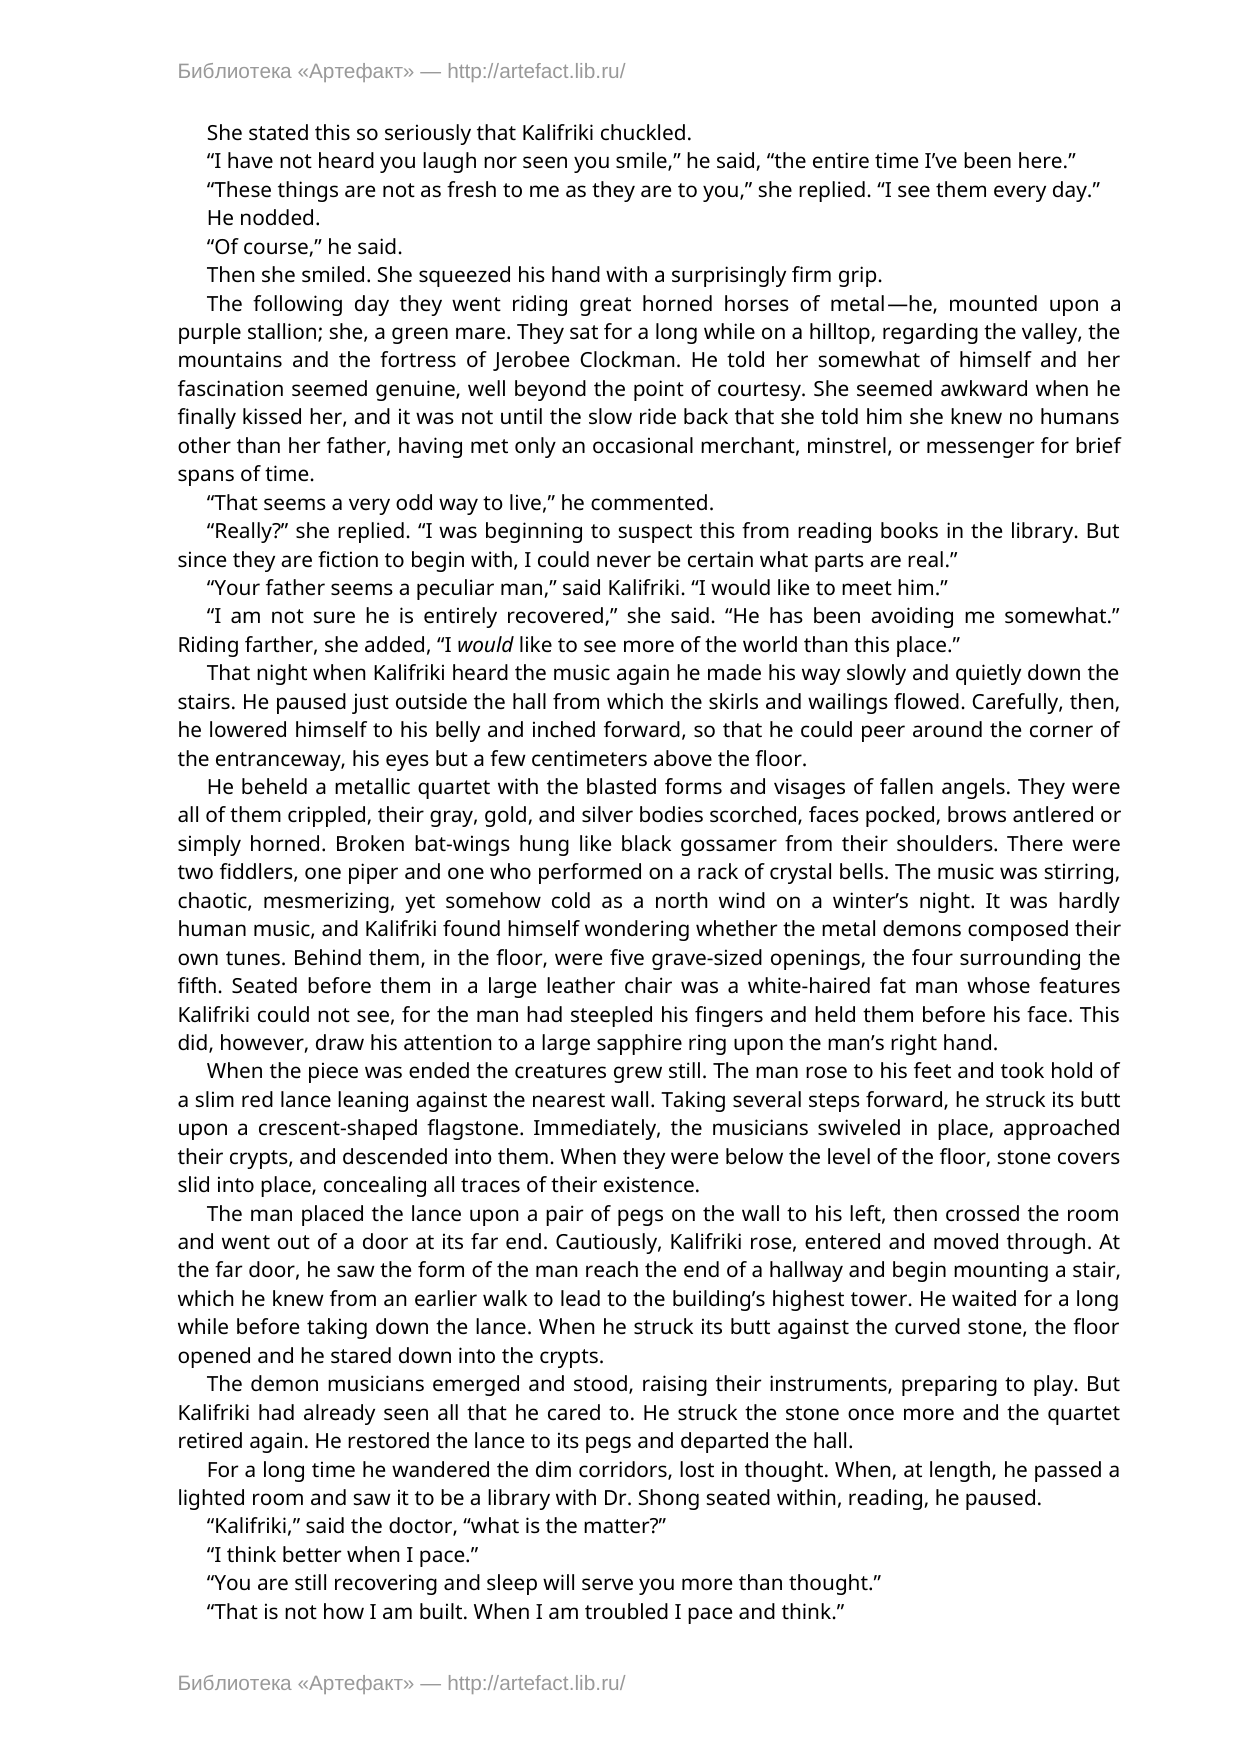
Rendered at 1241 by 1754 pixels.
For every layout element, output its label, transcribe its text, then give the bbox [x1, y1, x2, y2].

text He nodded. [177, 203, 1122, 232]
text “Kalifriki,” said the doctor, “what is the matter?” [177, 1512, 1122, 1540]
text The demon musicians emerged and stood, raising their instruments, preparing to play. But Kalifriki had already seen all that he cared to. He struck the stone once more and the quartet retired again. He restored the lance to its pegs and departed the hall. [177, 1369, 1122, 1455]
text “Your father seems a peculiar man,” said Kalifriki. “I would like to meet him.” [177, 573, 1122, 602]
text “I think better when I pace.” [177, 1540, 1122, 1568]
text “I have not heard you laugh nor seen you smile,” he said, “the entire time I’ve been here.” [177, 147, 1122, 175]
text “Really?” she replied. “I was beginning to suspect this from reading books in the library. But since they are fiction to begin with, I could never be certain what parts are real.” [177, 516, 1122, 573]
text He beheld a metallic quartet with the blasted forms and visages of fallen angels. They were all of them crippled, their gray, gold, and silver bodies scorched, faces pocked, brows antlered or simply horned. Broken bat-wings hung like black gossamer from their shoulders. There were two fiddlers, one piper and one who performed on a rack of crystal bells. The music was stirring, chaotic, mesmerizing, yet somehow cold as a north wind on a winter’s night. It was hardly human music, and Kalifriki found himself wondering whether the metal demons composed their own tunes. Behind them, in the floor, were five grave-sized openings, the four surrounding the fifth. Seated before them in a large leather chair was a white-haired fat man whose features Kalifriki could not see, for the man had steepled his fingers and held them before his face. This did, however, draw his attention to a large sapphire ring upon the man’s right hand. [177, 772, 1122, 1057]
text That night when Kalifriki heard the music again he made his way slowly and quietly down the stairs. He paused just outside the hall from which the skirls and wailings flowed. Carefully, then, he lowered himself to his belly and inched forward, so that he could peer around the corner of the entranceway, his eyes but a few centimeters above the floor. [177, 658, 1122, 772]
text When the piece was ended the creatures grew still. The man rose to his feet and took hold of a slim red lance leaning against the nearest wall. Taking several steps forward, he struck its butt upon a crescent-shaped flagstone. Immediately, the musicians swiveled in place, approached their crypts, and descended into them. When they were below the level of the floor, stone covers slid into place, concealing all traces of their existence. [177, 1057, 1122, 1199]
text “Of course,” he said. [177, 232, 1122, 260]
text “You are still recovering and sleep will serve you more than thought.” [177, 1568, 1122, 1597]
text “I am not sure he is entirely recovered,” she said. “He has been avoiding me somewhat.” Riding farther, she added, “I would like to see more of the world than this place.” [177, 602, 1122, 658]
text “That seems a very odd way to live,” he commented. [177, 488, 1122, 516]
text The following day they went riding great horned horses of metal⁠—he, mounted upon a purple stallion; she, a green mare. They sat for a long while on a hilltop, regarding the valley, the mountains and the fortress of Jerobee Clockman. He told her somewhat of himself and her fascination seemed genuine, well beyond the point of courtesy. She seemed awkward when he finally kissed her, and it was not until the slow ride back that she told him she knew no humans other than her father, having met only an occasional merchant, minstrel, or messenger for brief spans of time. [177, 289, 1122, 488]
text “These things are not as fresh to me as they are to you,” she replied. “I see them every day.” [177, 175, 1122, 203]
text For a long time he wandered the dim corridors, lost in thought. When, at length, he passed a lighted room and saw it to be a library with Dr. Shong seated within, reading, he paused. [177, 1455, 1122, 1512]
text The man placed the lance upon a pair of pegs on the wall to his left, then crossed the room and went out of a door at its far end. Cautiously, Kalifriki rose, entered and moved through. At the far door, he saw the form of the man reach the end of a hallway and begin mounting a stair, which he knew from an earlier walk to lead to the building’s highest tower. He waited for a long while before taking down the lance. When he struck its butt against the curved stone, the floor opened and he stared down into the crypts. [177, 1199, 1122, 1369]
text She stated this so seriously that Kalifriki chuckled. [177, 118, 1122, 147]
text “That is not how I am built. When I am troubled I pace and think.” [177, 1597, 1122, 1625]
text Then she smiled. She squeezed his hand with a surprisingly firm grip. [177, 260, 1122, 289]
